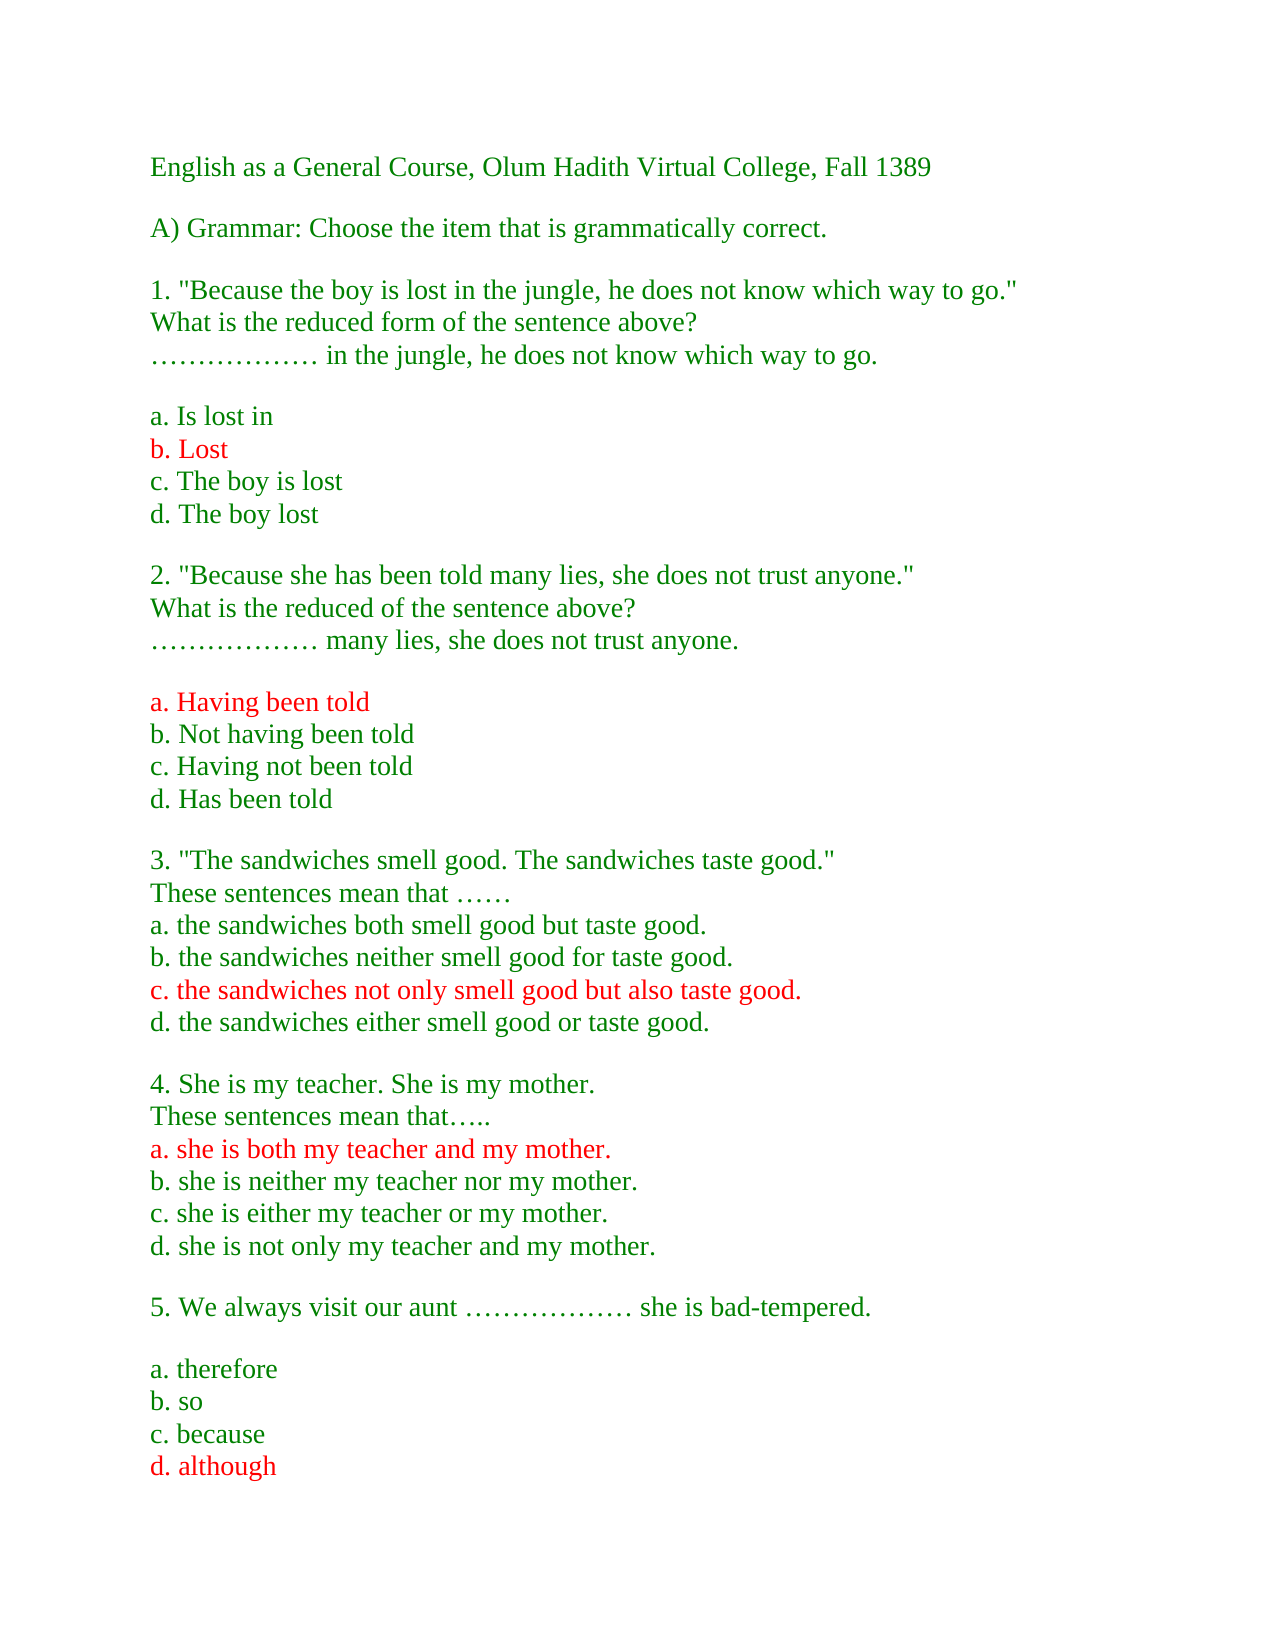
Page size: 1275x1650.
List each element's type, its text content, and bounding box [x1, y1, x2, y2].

text 1. "Because the boy is lost in the jungle, he does not know which way to go." What is the reduced form of the sentence above? ……………… in the jungle, he does not know which way to go. [150, 273, 1125, 370]
text A) Grammar: Choose the item that is grammatically correct. [150, 212, 1125, 244]
text 5. We always visit our aunt ……………… she is bad-tempered. [150, 1290, 1125, 1323]
text a. Is lost in b. Lost c. The boy is lost d. The boy lost [150, 399, 1125, 529]
text English as a General Course, Olum Hadith Virtual College, Fall 1389 [150, 150, 1125, 182]
text 4. She is my teacher. She is my mother. These sentences mean that….. a. she is both my teacher and my mother. b. she is neither my teacher nor my mother. c. she is either my teacher or my mother. d. she is not only my teacher and my mother. [150, 1067, 1125, 1261]
text a. Having been told b. Not having been told c. Having not been told d. Has been told [150, 684, 1125, 814]
text 2. "Because she has been told many lies, she does not trust anyone." What is the reduced of the sentence above? ……………… many lies, she does not trust anyone. [150, 558, 1125, 655]
text 3. "The sandwiches smell good. The sandwiches taste good." These sentences mean that …… a. the sandwiches both smell good but taste good. b. the sandwiches neither smell good for taste good. c. the sandwiches not only smell good but also taste good. d. the sandwiches either smell good or taste good. [150, 843, 1125, 1038]
text a. therefore b. so c. because d. although [150, 1352, 1125, 1482]
